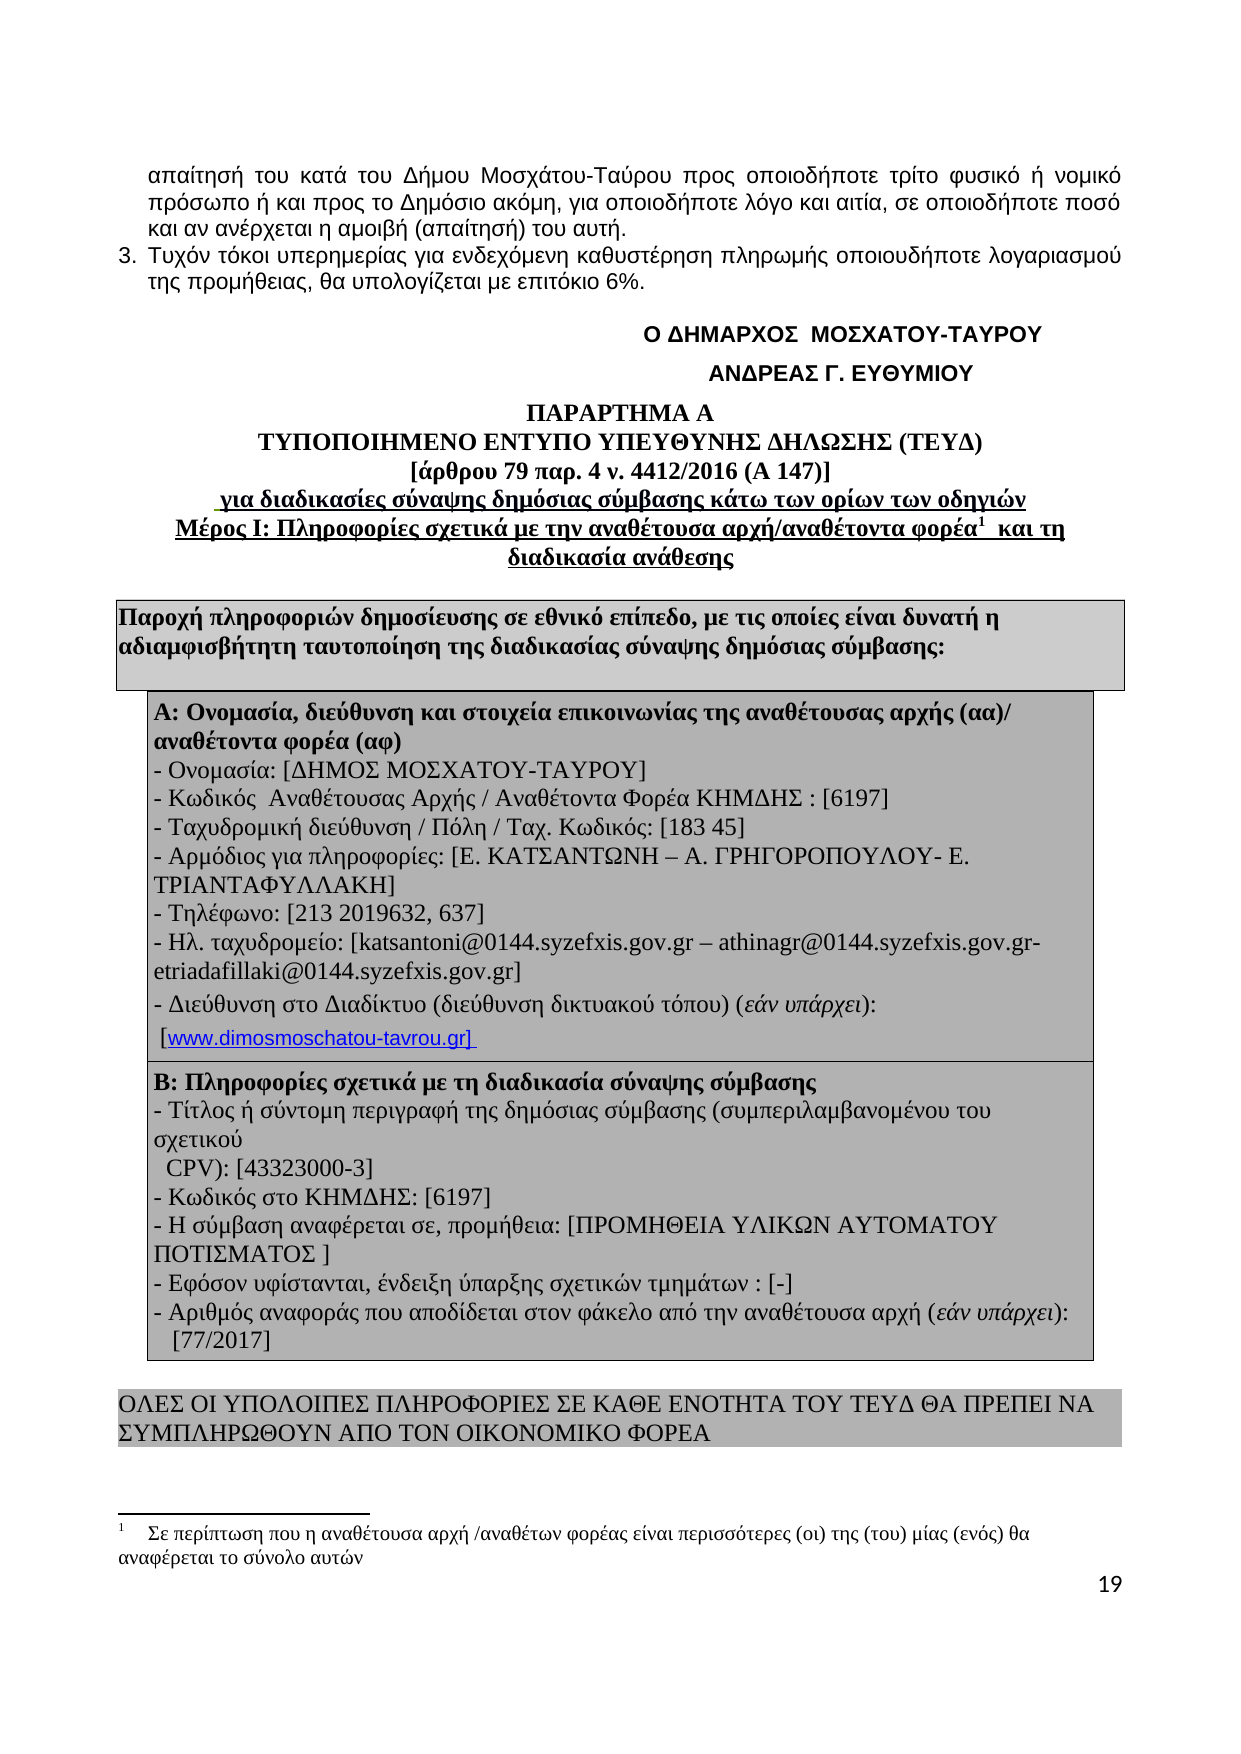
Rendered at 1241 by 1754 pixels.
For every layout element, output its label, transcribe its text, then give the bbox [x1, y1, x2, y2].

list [118, 162, 1122, 242]
text Μέρος Ι: Πληροφορίες σχετικά με την αναθέτουσα αρχή/αναθέτοντα φορέα και τη διαδικασία ανάθεσης [118, 513, 1122, 571]
list Τυχόν τόκοι υπερημερίας για ενδεχόμενη καθυστέρηση πληρωμής οποιουδήποτε λογαριασμού της προμήθειας, θα υπολογίζεται με επιτόκιο 6%. [118, 242, 1122, 294]
text ΤΥΠΟΠΟΙΗΜΕΝΟ ΕΝΤΥΠΟ ΥΠΕΥΘΥΝΗΣ ΔΗΛΩΣΗΣ (TEΥΔ) [118, 427, 1122, 456]
text ΑΝΔΡΕΑΣ Γ. ΕΥΘΥΜΙΟΥ [148, 359, 1122, 386]
text Παροχή πληροφοριών δημοσίευσης σε εθνικό επίπεδο, με τις οποίες είναι δυνατή η αδιαμφισβήτητη ταυτοποίηση της διαδικασίας σύναψης δημόσιας σύμβασης: [117, 601, 1124, 657]
table_cell Β: Πληροφορίες σχετικά με τη διαδικασία σύναψης σύμβασης - Τίτλος ή σύντομη περιγραφή της δημόσιας σύμβασης (συμπεριλαμβανομένου του σχετικού CPV): [43323000-3] - Κωδικός στο ΚΗΜΔΗΣ: [6197] - Η σύμβαση αναφέρεται σε, προμήθεια: [ΠΡΟΜΗΘΕΙΑ ΥΛΙΚΩΝ ΑΥΤΟΜΑΤΟΥ ΠΟΤΙΣΜΑΤΟΣ ] - Εφόσον υφίστανται, ένδειξη ύπαρξης σχετικών τμημάτων : [-] - Αριθμός αναφοράς που αποδίδεται στον φάκελο από την αναθέτουσα αρχή (εάν υπάρχει): [77/2017] [148, 1062, 1093, 1360]
text ΠΑΡΑΡΤΗΜΑ Α [118, 398, 1122, 427]
text ΟΛΕΣ ΟΙ ΥΠΟΛΟΙΠΕΣ ΠΛΗΡΟΦΟΡΙΕΣ ΣΕ ΚΑΘΕ ΕΝΟΤΗΤΑ ΤΟΥ ΤΕΥΔ ΘΑ ΠΡΕΠΕΙ ΝΑ ΣΥΜΠΛΗΡΩΘΟΥΝ ΑΠΟ ΤΟΝ ΟΙΚΟΝΟΜΙΚΟ ΦΟΡΕΑ [118, 1389, 1122, 1447]
table_header Α: Ονομασία, διεύθυνση και στοιχεία επικοινωνίας της αναθέτουσας αρχής (αα)/ αναθέτοντα φορέα (αφ) - Ονομασία: [ΔΗΜΟΣ ΜΟΣΧΑΤΟΥ-ΤΑΥΡΟΥ] - Κωδικός Αναθέτουσας Αρχής / Αναθέτοντα Φορέα ΚΗΜΔΗΣ : [6197] - Ταχυδρομική διεύθυνση / Πόλη / Ταχ. Κωδικός: [183 45] - Αρμόδιος για πληροφορίες: [Ε. ΚΑΤΣΑΝΤΩΝΗ – Α. ΓΡΗΓΟΡΟΠΟΥΛΟΥ- Ε. ΤΡΙΑΝΤΑΦΥΛΛΑΚΗ] - Τηλέφωνο: [213 2019632, 637] - Ηλ. ταχυδρομείο: [katsantoni@0144.syzefxis.gov.gr – athinagr@0144.syzefxis.gov.gr-etriadafillaki@0144.syzefxis.gov.gr] - Διεύθυνση στο Διαδίκτυο (διεύθυνση δικτυακού τόπου) (εάν υπάρχει): [www.dimosmoschatou-tavrou.gr] [148, 692, 1093, 1061]
text για διαδικασίες σύναψης δημόσιας σύμβασης κάτω των ορίων των οδηγιών [118, 484, 1122, 513]
text Ο ΔΗΜΑΡΧΟΣ ΜΟΣΧATOY-ΤΑΥΡΟΥ [568, 321, 1122, 347]
text [άρθρου 79 παρ. 4 ν. 4412/2016 (Α 147)] [118, 456, 1122, 484]
